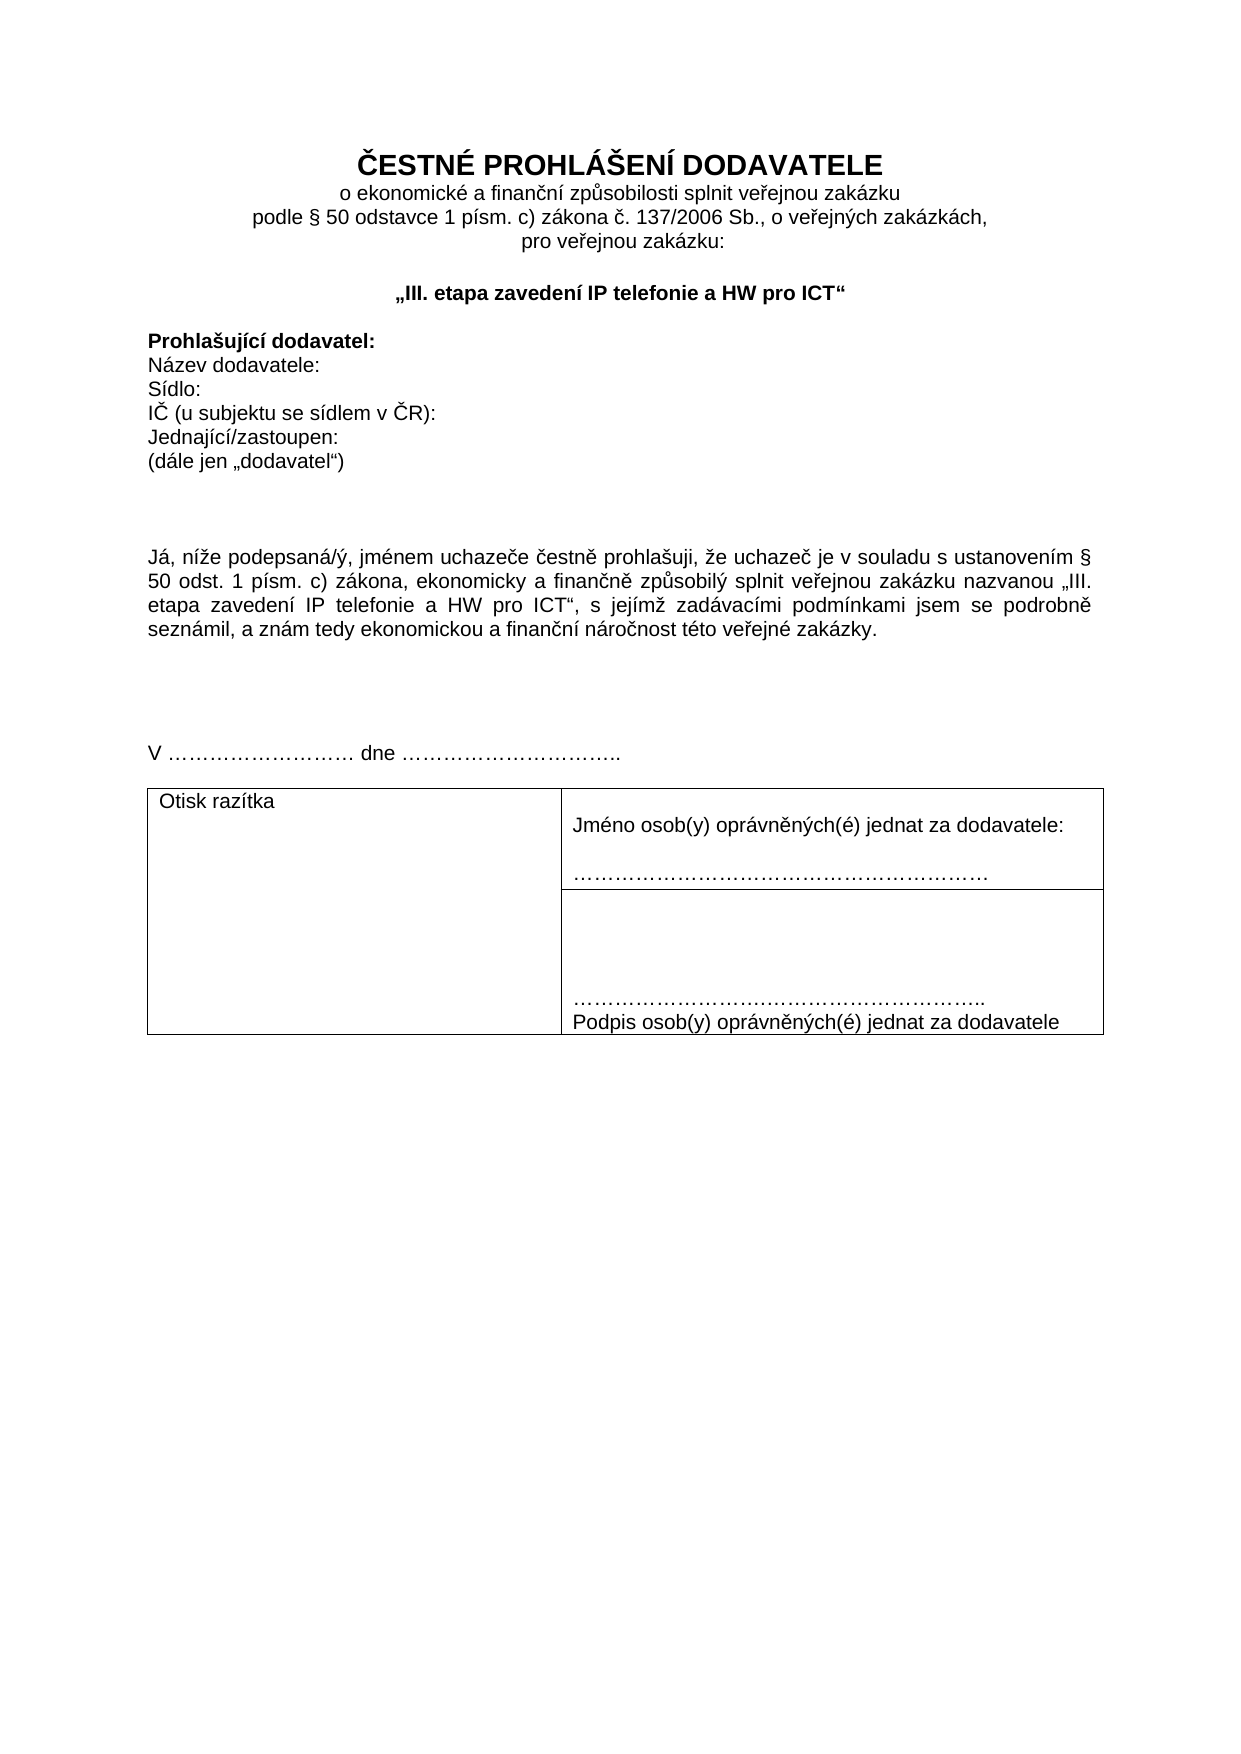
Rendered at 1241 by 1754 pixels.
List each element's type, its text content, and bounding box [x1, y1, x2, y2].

table_header Jméno osob(y) oprávněných(é) jednat za dodavatele: …………………………………………………… [562, 789, 1103, 889]
text o ekonomické a finanční způsobilosti splnit veřejnou zakázku [148, 181, 1093, 205]
table_header Otisk razítka [148, 789, 561, 1034]
table_cell ……………………….………………………….. Podpis osob(y) oprávněných(é) jednat za dodavatele [562, 890, 1103, 1034]
text „III. etapa zavedení IP telefonie a HW pro ICT“ [148, 281, 1093, 305]
text Sídlo: [148, 377, 1093, 401]
text Jednající/zastoupen: [148, 425, 1093, 449]
text IČ (u subjektu se sídlem v ČR): [148, 401, 1093, 425]
text pro veřejnou zakázku: [148, 229, 1093, 253]
text Já, níže podepsaná/ý, jménem uchazeče čestně prohlašuji, že uchazeč je v souladu s ustanovením § 50 odst. 1 písm. c) zákona, ekonomicky a finančně způsobilý splnit veřejnou zakázku nazvanou „III. etapa zavedení IP telefonie a HW pro ICT“, s jejímž zadávacími podmínkami jsem se podrobně seznámil, a znám tedy ekonomickou a finanční náročnost této veřejné zakázky. [148, 544, 1093, 640]
text (dále jen „dodavatel“) [148, 449, 1093, 473]
text Prohlašující dodavatel: [148, 329, 1093, 353]
text podle § 50 odstavce 1 písm. c) zákona č. 137/2006 Sb., o veřejných zakázkách, [148, 205, 1093, 229]
text ČESTNÉ PROHLÁŠENÍ DODAVATELE [148, 148, 1093, 181]
text V ……………………… dne ………………………….. [148, 740, 1093, 764]
text Název dodavatele: [148, 353, 1093, 377]
